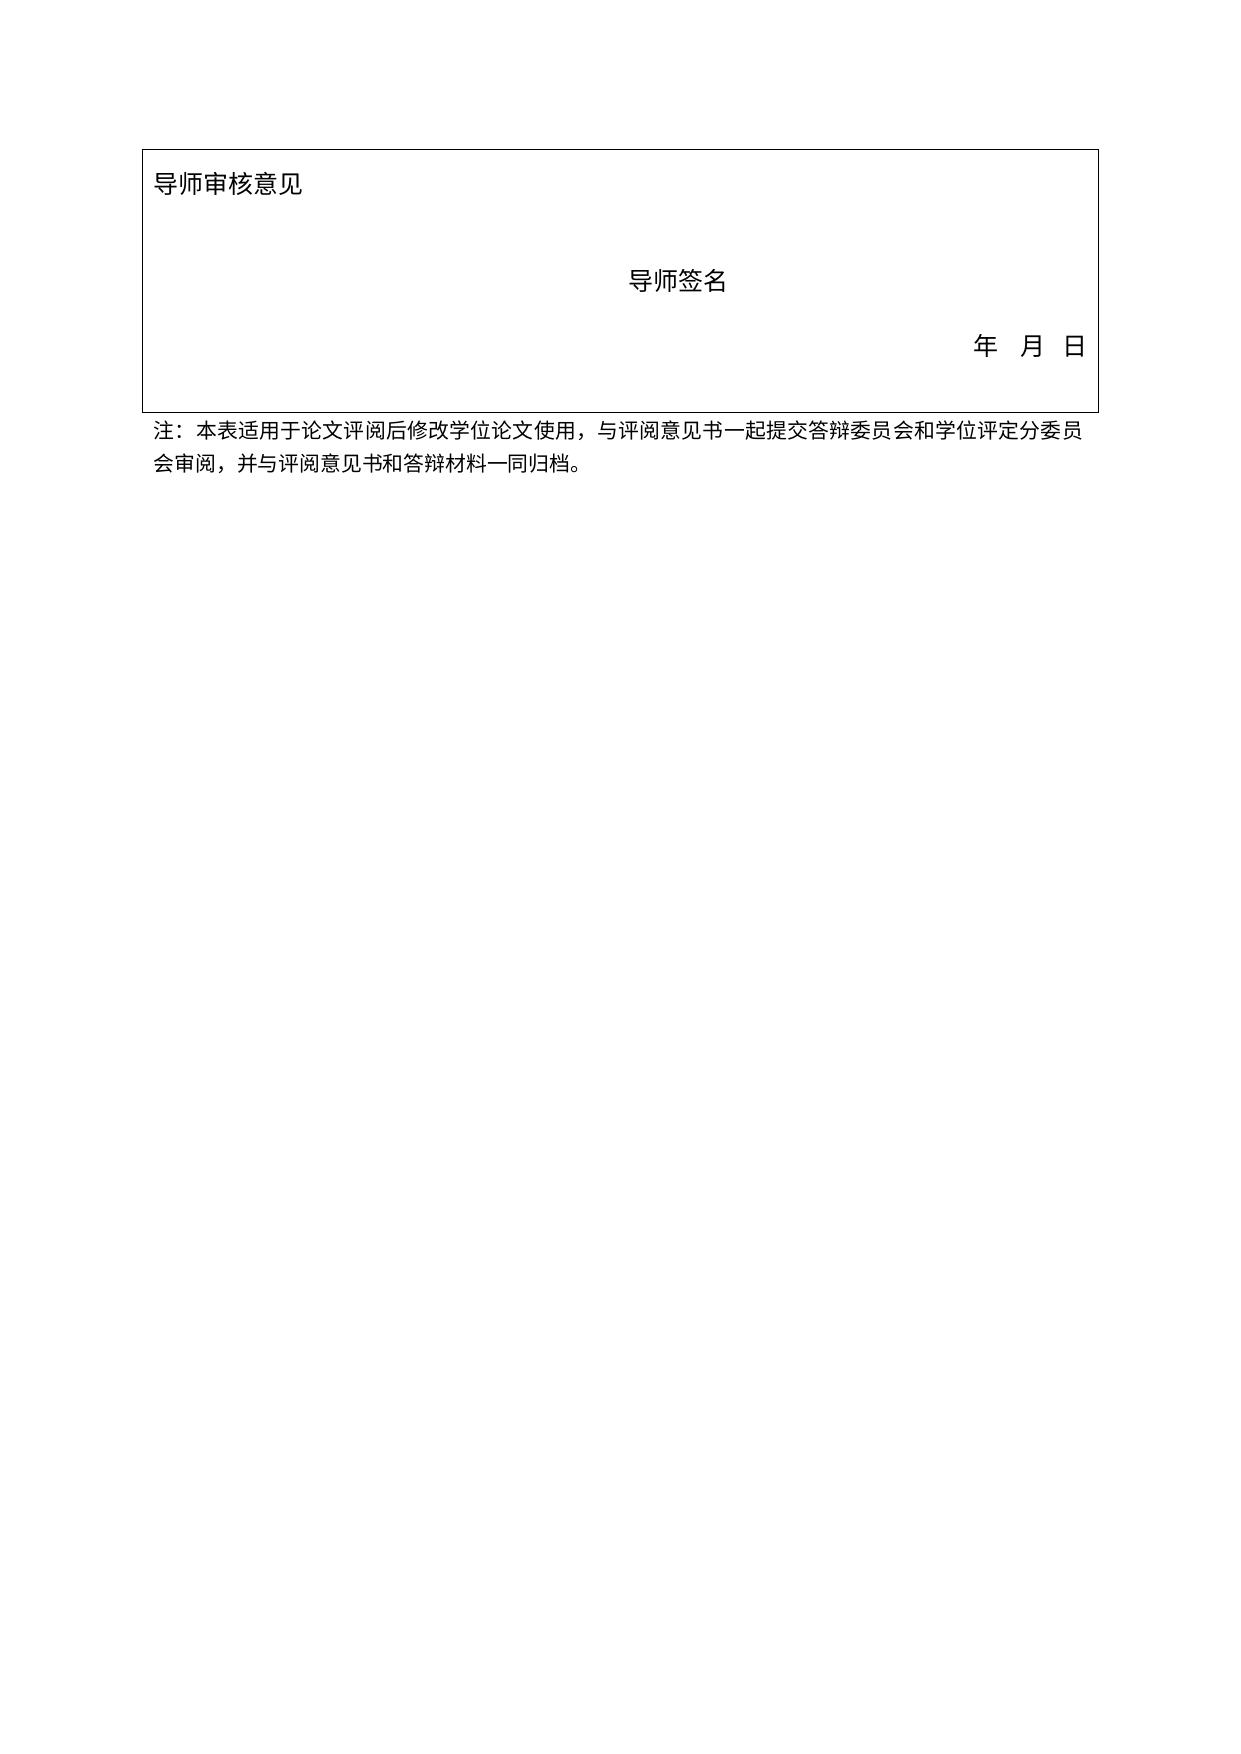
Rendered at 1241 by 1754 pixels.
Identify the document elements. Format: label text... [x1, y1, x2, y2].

text 注：本表适用于论文评阅后修改学位论文使用，与评阅意见书一起提交答辩委员会和学位评定分委员会审阅，并与评阅意见书和答辩材料一同归档。 [153, 413, 1087, 478]
table_cell 导师审核意见 导师签名 年 月 日 [143, 150, 1098, 412]
